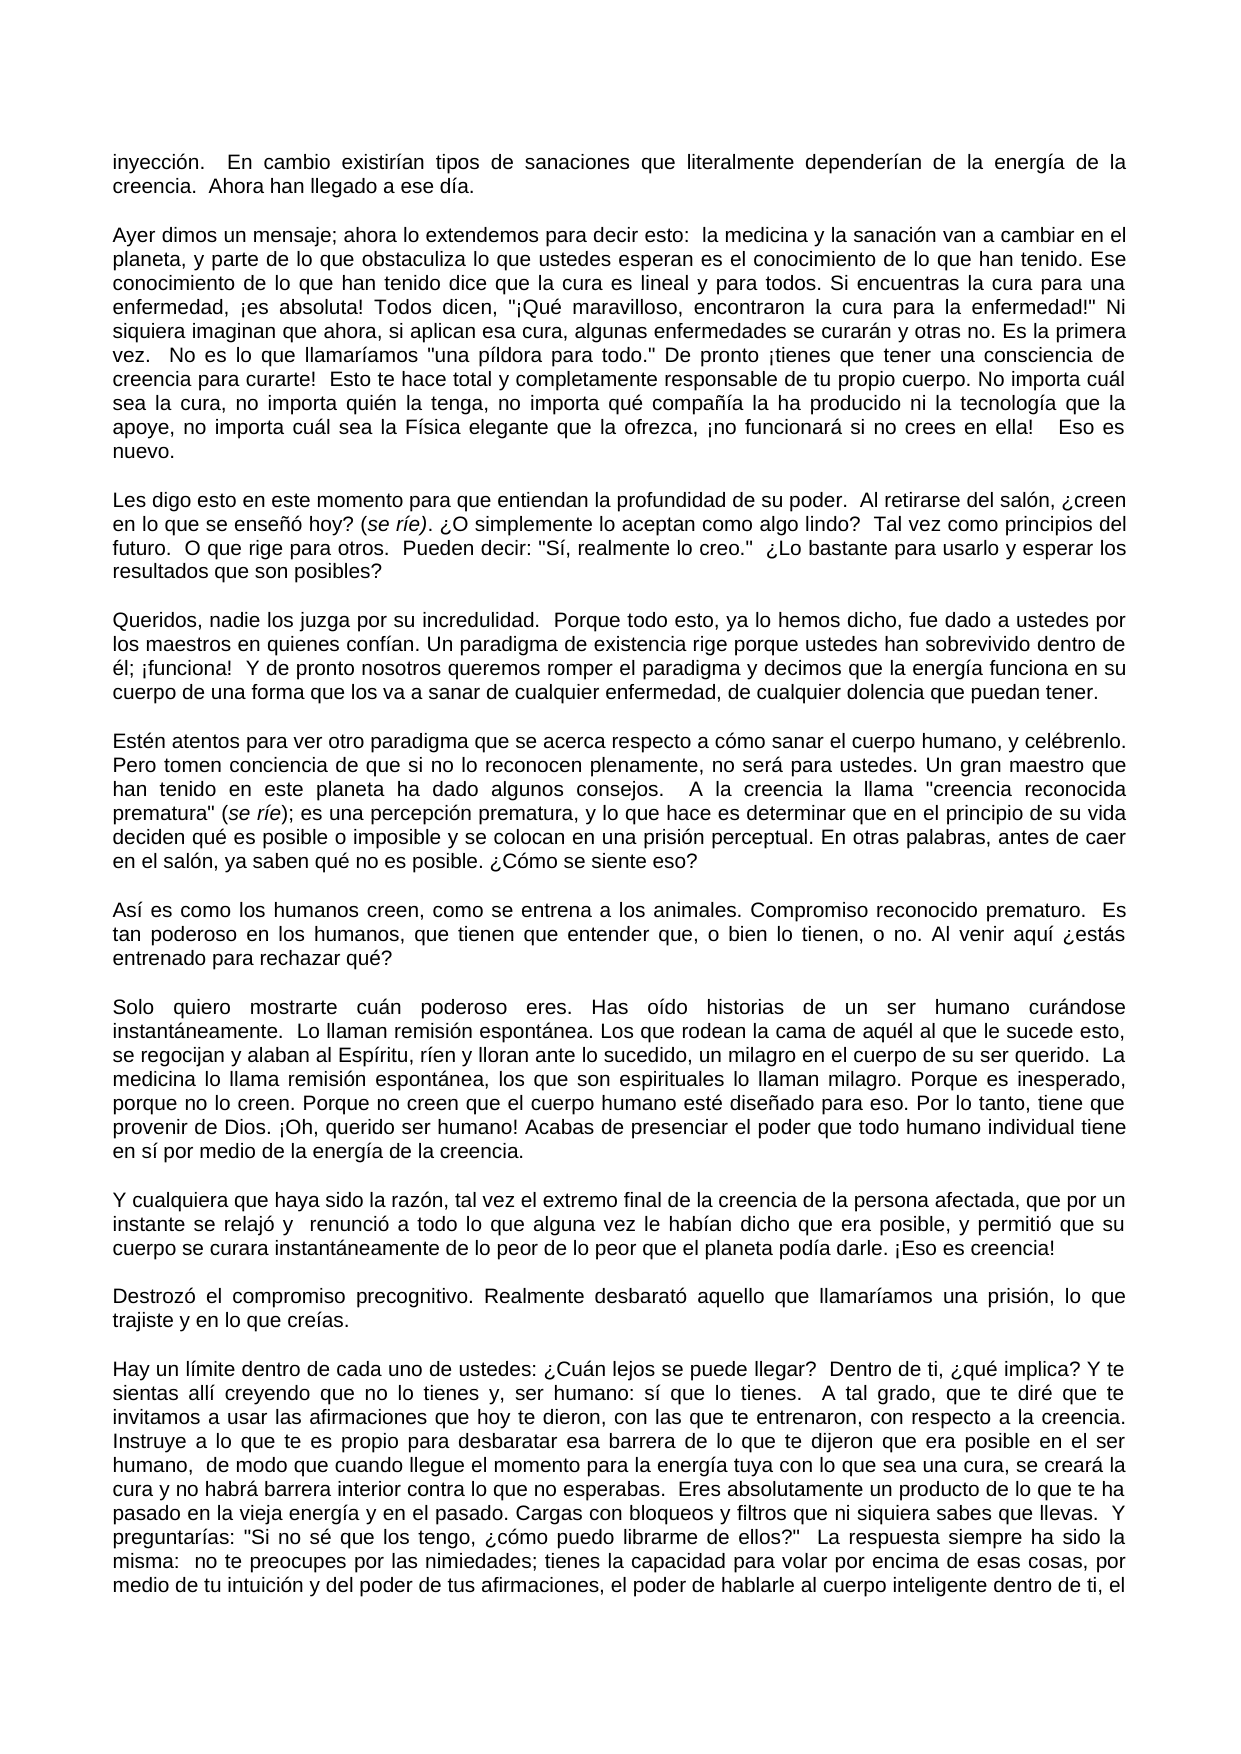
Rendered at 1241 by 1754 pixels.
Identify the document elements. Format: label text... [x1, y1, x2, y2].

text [112, 1357, 1128, 1597]
text Estén atentos para ver otro paradigma que se acerca respecto a cómo sanar el cuerpo humano, y celébrenlo. Pero tomen conciencia de que si no lo reconocen plenamente, no será para ustedes. Un gran maestro que han tenido en este planeta ha dado algunos consejos. A la creencia la llama "creencia reconocida prematura" (se ríe); es una percepción prematura, y lo que hace es determinar que en el principio de su vida deciden qué es posible o imposible y se colocan en una prisión perceptual. En otras palabras, antes de caer en el salón, ya saben qué no es posible. ¿Cómo se siente eso? [112, 729, 1128, 873]
text Así es como los humanos creen, como se entrena a los animales. Compromiso reconocido prematuro. Es tan poderoso en los humanos, que tienen que entender que, o bien lo tienen, o no. Al venir aquí ¿estás entrenado para rechazar qué? [112, 898, 1128, 970]
text Queridos, nadie los juzga por su incredulidad. Porque todo esto, ya lo hemos dicho, fue dado a ustedes por los maestros en quienes confían. Un paradigma de existencia rige porque ustedes han sobrevivido dentro de él; ¡funciona! Y de pronto nosotros queremos romper el paradigma y decimos que la energía funciona en su cuerpo de una forma que los va a sanar de cualquier enfermedad, de cualquier dolencia que puedan tener. [112, 608, 1128, 704]
text Les digo esto en este momento para que entiendan la profundidad de su poder. Al retirarse del salón, ¿creen en lo que se enseñó hoy? (se ríe). ¿O simplemente lo aceptan como algo lindo? Tal vez como principios del futuro. O que rige para otros. Pueden decir: "Sí, realmente lo creo." ¿Lo bastante para usarlo y esperar los resultados que son posibles? [112, 487, 1128, 583]
text Solo quiero mostrarte cuán poderoso eres. Has oído historias de un ser humano curándose instantáneamente. Lo llaman remisión espontánea. Los que rodean la cama de aquél al que le sucede esto, se regocijan y alaban al Espíritu, ríen y lloran ante lo sucedido, un milagro en el cuerpo de su ser querido. La medicina lo llama remisión espontánea, los que son espirituales lo llaman milagro. Porque es inesperado, porque no lo creen. Porque no creen que el cuerpo humano esté diseñado para eso. Por lo tanto, tiene que provenir de Dios. ¡Oh, querido ser humano! Acabas de presenciar el poder que todo humano individual tiene en sí por medio de la energía de la creencia. [112, 995, 1128, 1162]
text Y cualquiera que haya sido la razón, tal vez el extremo final de la creencia de la persona afectada, que por un instante se relajó y renunció a todo lo que alguna vez le habían dicho que era posible, y permitió que su cuerpo se curara instantáneamente de lo peor de lo peor que el planeta podía darle. ¡Eso es creencia! [112, 1187, 1128, 1259]
text Destrozó el compromiso precognitivo. Realmente desbarató aquello que llamaríamos una prisión, lo que trajiste y en lo que creías. [112, 1284, 1128, 1332]
text Ayer dimos un mensaje; ahora lo extendemos para decir esto: la medicina y la sanación van a cambiar en el planeta, y parte de lo que obstaculiza lo que ustedes esperan es el conocimiento de lo que han tenido. Ese conocimiento de lo que han tenido dice que la cura es lineal y para todos. Si encuentras la cura para una enfermedad, ¡es absoluta! Todos dicen, "¡Qué maravilloso, encontraron la cura para la enfermedad!" Ni siquiera imaginan que ahora, si aplican esa cura, algunas enfermedades se curarán y otras no. Es la primera vez. No es lo que llamaríamos "una píldora para todo." De pronto ¡tienes que tener una consciencia de creencia para curarte! Esto te hace total y completamente responsable de tu propio cuerpo. No importa cuál sea la cura, no importa quién la tenga, no importa qué compañía la ha producido ni la tecnología que la apoye, no importa cuál sea la Física elegante que la ofrezca, ¡no funcionará si no crees en ella! Eso es nuevo. [112, 223, 1128, 462]
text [112, 150, 1128, 198]
